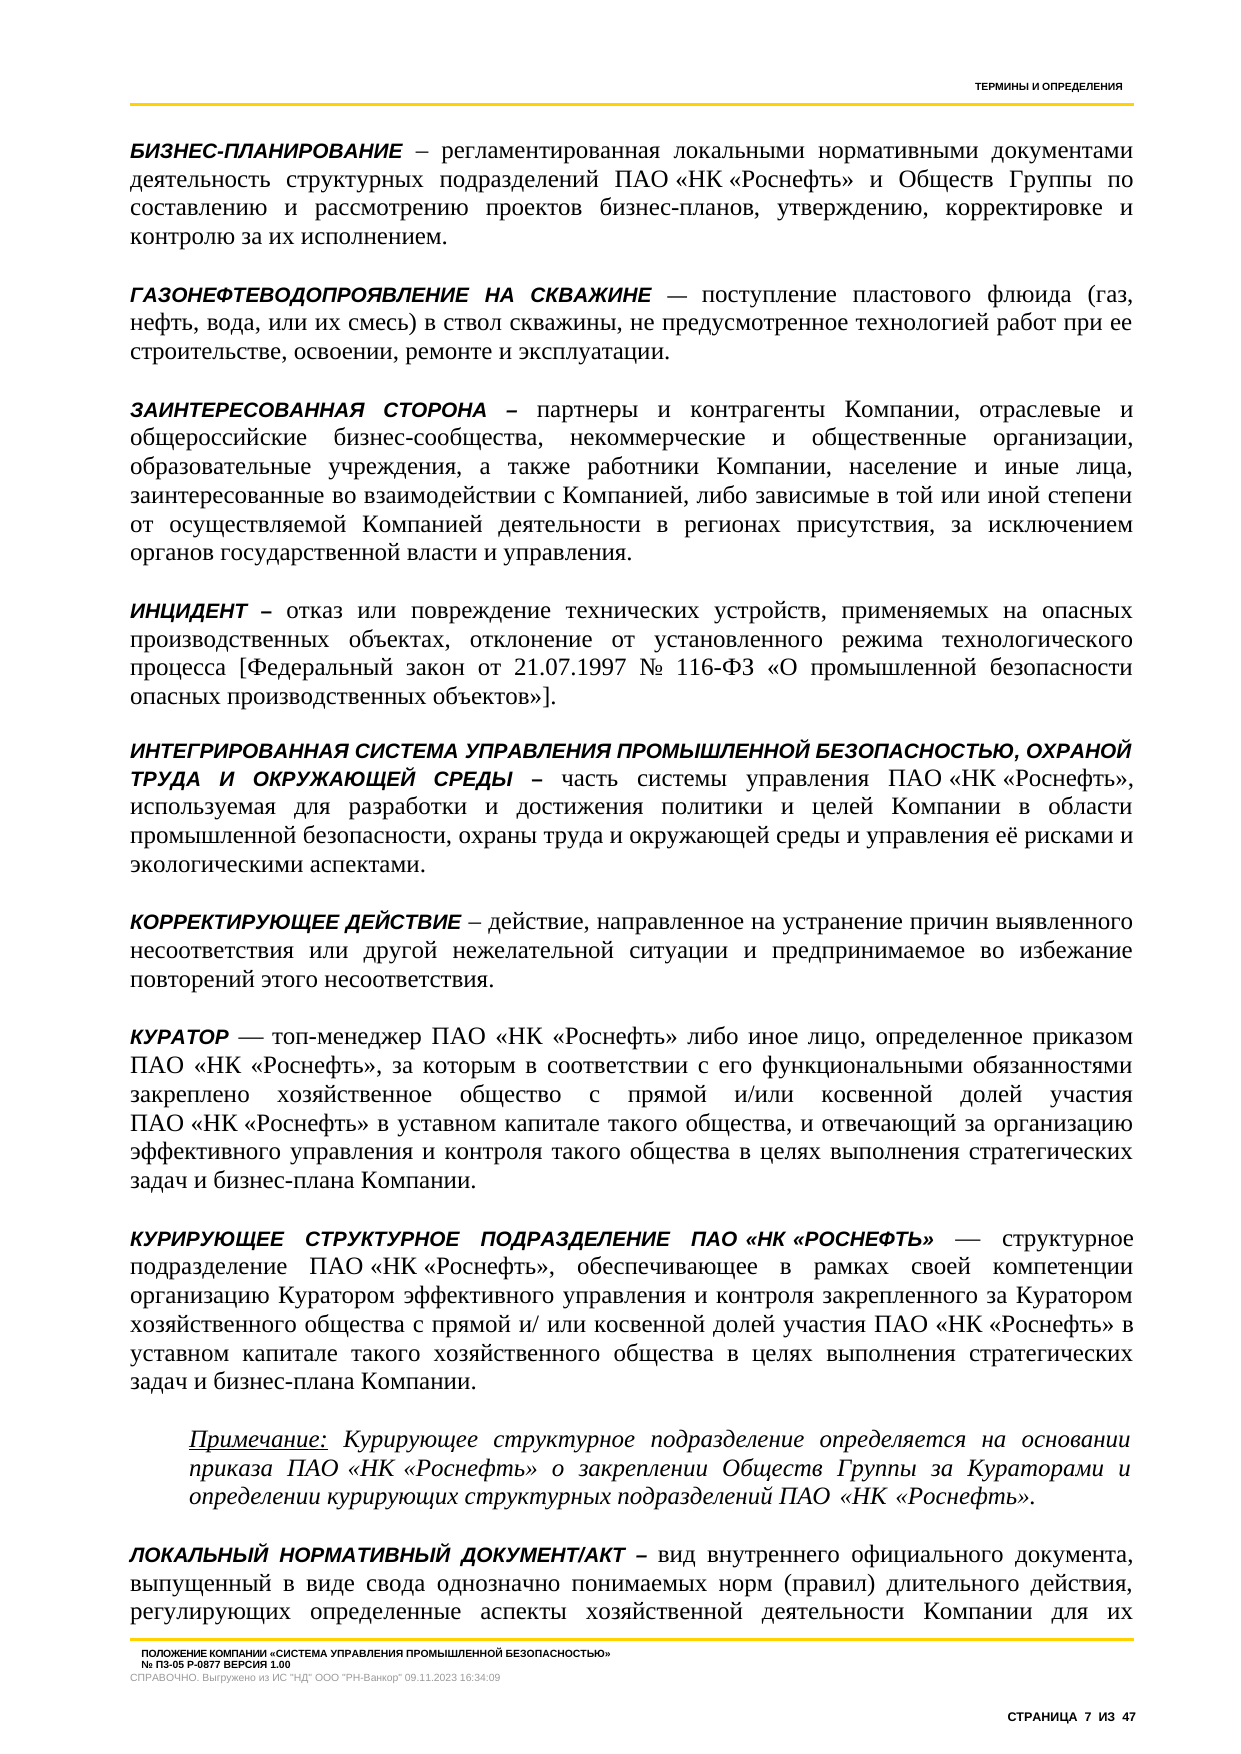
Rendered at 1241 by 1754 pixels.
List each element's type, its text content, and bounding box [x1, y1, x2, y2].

text КУРИРУЮЩЕЕ СТРУКТУРНОЕ ПОДРАЗДЕЛЕНИЕ ПАО «НК «РОСНЕФТЬ» — структурное подразделение ПАО «НК «Роснефть», обеспечивающее в рамках своей компетенции организацию Куратором эффективного управления и контроля закрепленного за Куратором хозяйственного общества с прямой и/ или косвенной долей участия ПАО «НК «Роснефть» в уставном капитале такого хозяйственного общества в целях выполнения стратегических задач и бизнес-плана Компании. [130, 1223, 1134, 1395]
text КОРРЕКТИРУЮЩЕЕ ДЕЙСТВИЕ – действие, направленное на устранение причин выявленного несоответствия или другой нежелательной ситуации и предпринимаемое во избежание повторений этого несоответствия. [130, 906, 1134, 993]
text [130, 1539, 1134, 1625]
text ГАЗОНЕФТЕВОДОПРОЯВЛЕНИЕ НА СКВАЖИНЕ — поступление пластового флюида (газ, нефть, вода, или их смесь) в ствол скважины, не предусмотренное технологией работ при ее строительстве, освоении, ремонте и эксплуатации. [130, 279, 1134, 365]
text ИНТЕГРИРОВАННАЯ СИСТЕМА УПРАВЛЕНИЯ ПРОМЫШЛЕННОЙ БЕЗОПАСНОСТЬЮ, ОХРАНОЙ ТРУДА И ОКРУЖАЮЩЕЙ СРЕДЫ – часть системы управления ПАО «НК «Роснефть», используемая для разработки и достижения политики и целей Компании в области промышленной безопасности, охраны труда и окружающей среды и управления её рисками и экологическими аспектами. [130, 739, 1134, 878]
text Примечание: Курирующее структурное подразделение определяется на основании приказа ПАО «НК «Роснефть» о закреплении Обществ Группы за Кураторами и определении курирующих структурных подразделений ПАО «НК «Роснефть». [189, 1424, 1134, 1510]
text ЗАИНТЕРЕСОВАННАЯ СТОРОНА – партнеры и контрагенты Компании, отраслевые и общероссийские бизнес-сообщества, некоммерческие и общественные организации, образовательные учреждения, а также работники Компании, население и иные лица, заинтересованные во взаимодействии с Компанией, либо зависимые в той или иной степени от осуществляемой Компанией деятельности в регионах присутствия, за исключением органов государственной власти и управления. [130, 394, 1134, 566]
text БИЗНЕС-ПЛАНИРОВАНИЕ – регламентированная локальными нормативными документами деятельность структурных подразделений ПАО «НК «Роснефть» и Обществ Группы по составлению и рассмотрению проектов бизнес-планов, утверждению, корректировке и контролю за их исполнением. [130, 135, 1134, 250]
text КУРАТОР — топ-менеджер ПАО «НК «Роснефть» либо иное лицо, определенное приказом ПАО «НК «Роснефть», за которым в соответствии с его функциональными обязанностями закреплено хозяйственное общество с прямой и/или косвенной долей участия ПАО «НК «Роснефть» в уставном капитале такого общества, и отвечающий за организацию эффективного управления и контроля такого общества в целях выполнения стратегических задач и бизнес-плана Компании. [130, 1021, 1134, 1194]
text ИНЦИДЕНТ – отказ или повреждение технических устройств, применяемых на опасных производственных объектах, отклонение от установленного режима технологического процесса [Федеральный закон от 21.07.1997 № 116-ФЗ «О промышленной безопасности опасных производственных объектов»]. [130, 595, 1134, 710]
